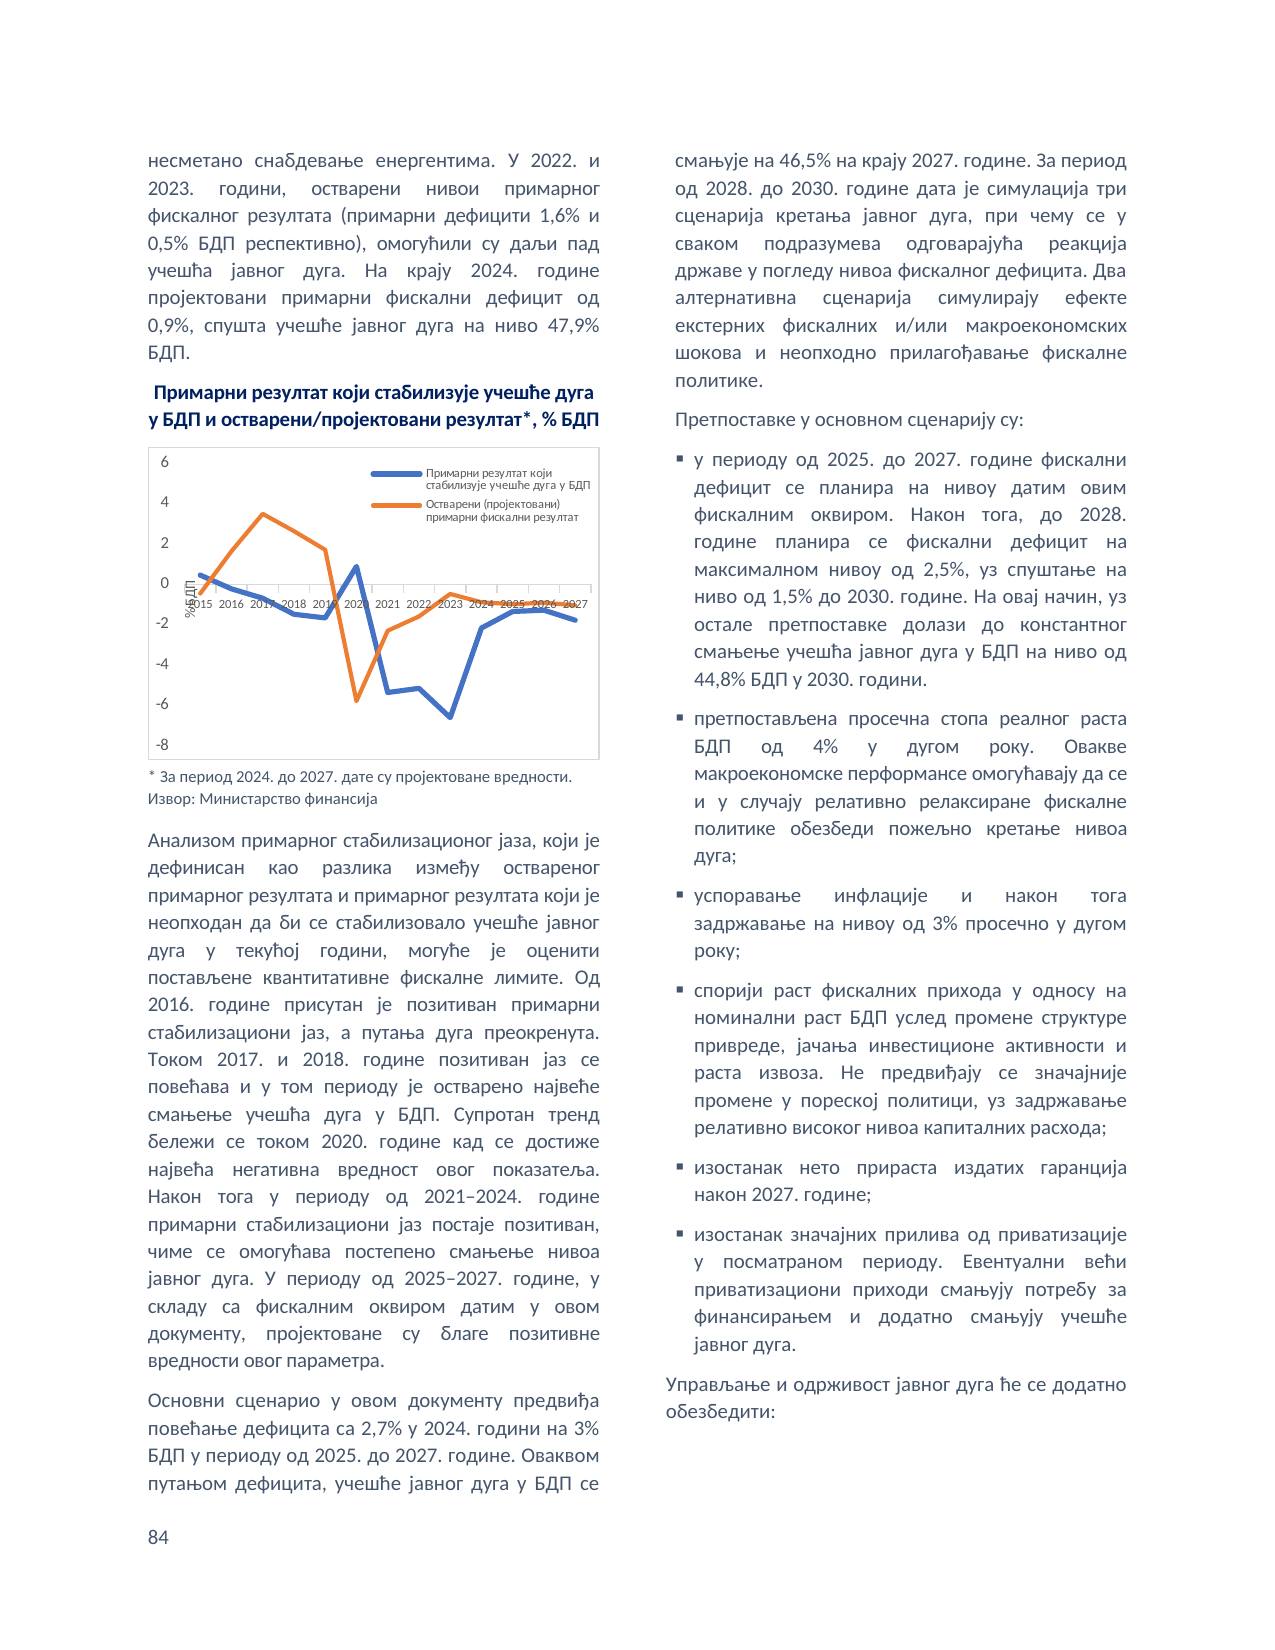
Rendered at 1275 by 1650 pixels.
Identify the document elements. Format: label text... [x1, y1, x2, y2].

text Основни сценарио у овом документу предвиђа повећање дефицита са 2,7% у 2024. години на 3% БДП у периоду од 2025. до 2027. године. Оваквом путањом дефицита, учешће јавног дуга у БДП се смањује на 46,5% на крају 2027. године. За период од 2028. до 2030. године дата је симулација три сценарија кретања јавног дуга, при чему се у сваком подразумева одговарајућа реакција државе у погледу нивоа фискалног дефицита. Два алтернативна сценарија симулирају ефекте екстерних фискалних и/или макроекономских шокова и неопходно прилагођавање фискалне политике. [675, 148, 1127, 392]
list изостанак значајних прилива од приватизације у посматраном периоду. Евентуални већи приватизациони приходи смањују потребу за финансирањем и додатно смањују учешће јавног дуга. [675, 1221, 1127, 1356]
text Управљање и одрживост јавног дуга ће се додатно обезбедити: [666, 1371, 1127, 1424]
list изостанак нето прираста издатих гаранција након 2027. године; [675, 1154, 1127, 1207]
list у периоду од 2025. до 2027. године фискални дефицит се планира на нивоу датим овим фискалним оквиром. Након тога, до 2028. године планира се фискални дефицит на максималном нивоу од 2,5%, уз спуштање на ниво од 1,5% до 2030. године. На овај начин, уз остале претпоставке долази до константног смањење учешћа јавног дуга у БДП на ниво од 44,8% БДП у 2030. години. [675, 447, 1127, 691]
list успоравање инфлације и након тога задржавање на нивоу од 3% просечно у дугом року; [675, 882, 1127, 963]
list спорији раст фискалних прихода у односу на номинални раст БДП услед промене структуре привреде, јачања инвестиционе активности и раста извоза. Не предвиђају се значајније промене у пореској политици, уз задржавање релативно високог нивоа капиталних расхода; [675, 977, 1127, 1139]
list претпостављена просечна стопа реалног раста БДП од 4% у дугом року. Овакве макроекономске перформансе омогућавају да се и у случају релативно релаксиране фискалне политике обезбеди пожељно кретање нивоа дуга; [675, 706, 1127, 868]
text Претпоставке у основном сценарију су: [675, 407, 1127, 432]
text Основни сценарио у овом документу предвиђа повећање дефицита са 2,7% у 2024. години на 3% БДП у периоду од 2025. до 2027. године. Оваквом путањом дефицита, учешће јавног дуга у БДП се смањује на 46,5% на крају 2027. године. За период од 2028. до 2030. године дата је симулација три сценарија кретања јавног дуга, при чему се у сваком подразумева одговарајућа реакција државе у погледу нивоа фискалног дефицита. Два алтернативна сценарија симулирају ефекте екстерних фискалних и/или макроекономских шокова и неопходно прилагођавање фискалне политике. [148, 1388, 600, 1495]
text Извор: Министарство финансија [148, 789, 600, 809]
text * За период 2024. до 2027. дате су пројектоване вредности. [148, 767, 600, 787]
text Анализом примарног стабилизационог јаза, који је дефинисан као разлика између оствареног примарног резултата и примарног резултата који је неопходан да би се стабилизовало учешће јавног дуга у текућој години, могуће је оценити постављене квантитативне фискалне лимите. Од 2016. године присутан је позитиван примарни стабилизациони јаз, а путања дуга преокренута. Током 2017. и 2018. године позитиван јаз се повећава и у том периоду је остварено највеће смањење учешћа дуга у БДП. Супротан тренд бележи се током 2020. године кад се достиже највећа негативна вредност овог показатеља. Након тога у периоду од 2021–2024. године примарни стабилизациони јаз постаје позитиван, чиме се омогућава постепено смањење нивоа јавног дуга. У периоду од 2025–2027. године, у складу са фискалним оквиром датим у овом документу, пројектоване су благе позитивне вредности овог параметра. [148, 827, 600, 1373]
text Примарни резултат који стабилизује учешће дуга у БДП и остварени/пројектовани резултат*, % БДП [148, 379, 600, 432]
